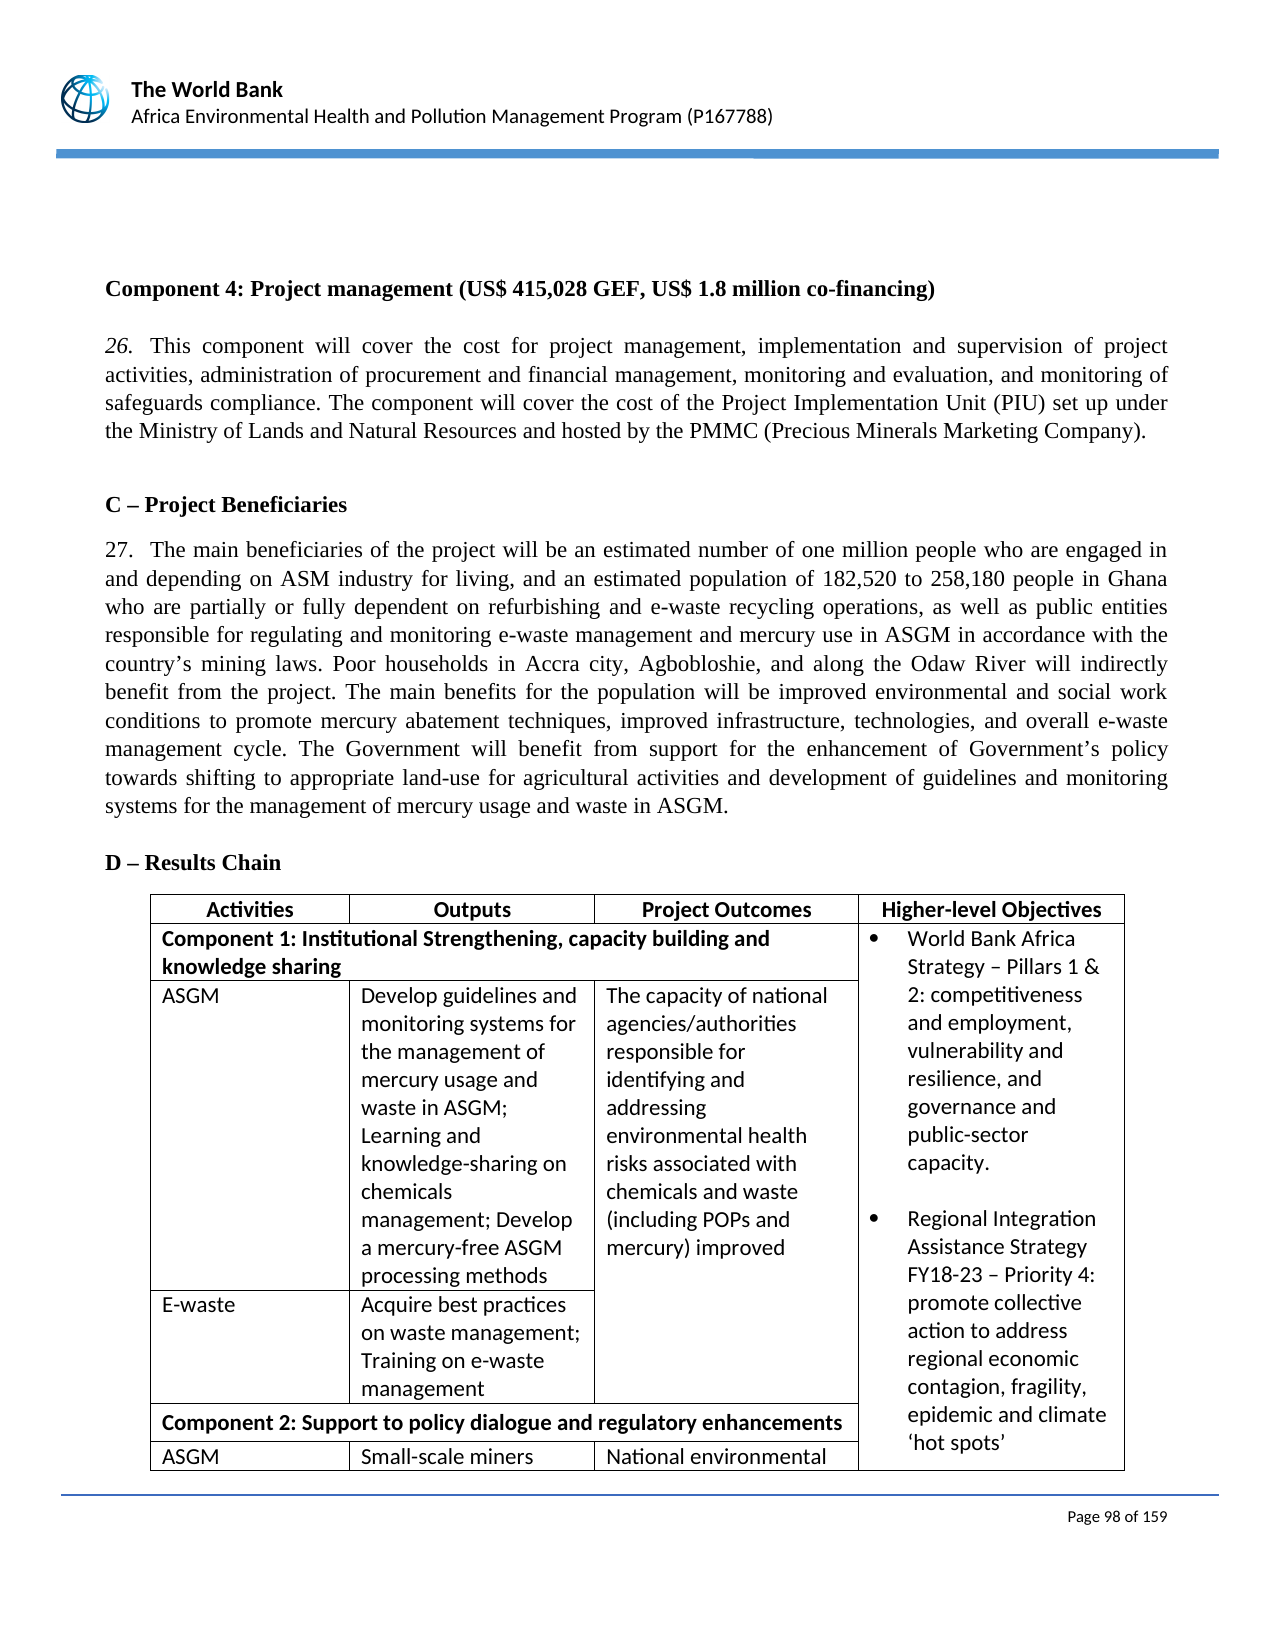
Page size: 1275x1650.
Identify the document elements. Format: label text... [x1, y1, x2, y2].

picture [61, 75, 110, 123]
text C – Project Beneficiaries [105, 491, 1170, 517]
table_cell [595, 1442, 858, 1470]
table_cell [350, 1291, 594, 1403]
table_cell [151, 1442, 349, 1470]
picture [83, 85, 89, 93]
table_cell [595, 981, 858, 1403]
text The main beneficiaries of the project will be an estimated number of one million people who are engaged in and depending on ASM industry for living, and an estimated population of 182,520 to 258,180 people in Ghana who are partially or fully dependent on refurbishing and e-waste recycling operations, as well as public entities responsible for regulating and monitoring e-waste management and mercury use in ASGM in accordance with the country’s mining laws. Poor households in Accra city, Agbobloshie, and along the Odaw River will indirectly benefit from the project. The main benefits for the population will be improved environmental and social work conditions to promote mercury abatement techniques, improved infrastructure, technologies, and overall e-waste management cycle. The Government will benefit from support for the enhancement of Government’s policy towards shifting to appropriate land-use for agricultural activities and development of guidelines and monitoring systems for the management of mercury usage and waste in ASGM. [105, 536, 1170, 818]
picture [76, 83, 83, 89]
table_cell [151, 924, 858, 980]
list Component 4: Project management (US$ 415,028 GEF, US$ 1.8 million co-financing) [105, 275, 1170, 302]
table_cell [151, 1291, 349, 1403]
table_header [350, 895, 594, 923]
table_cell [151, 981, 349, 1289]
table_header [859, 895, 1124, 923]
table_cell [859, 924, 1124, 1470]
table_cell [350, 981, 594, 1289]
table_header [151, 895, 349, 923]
text D – Results Chain [105, 849, 1170, 875]
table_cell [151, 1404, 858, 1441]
picture [92, 75, 110, 111]
text This component will cover the cost for project management, implementation and supervision of project activities, administration of procurement and financial management, monitoring and evaluation, and monitoring of safeguards compliance. The component will cover the cost of the Project Implementation Unit (PIU) set up under the Ministry of Lands and Natural Resources and hosted by the PMMC (Precious Minerals Marketing Company). [105, 332, 1170, 444]
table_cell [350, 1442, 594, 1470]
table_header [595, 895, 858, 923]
